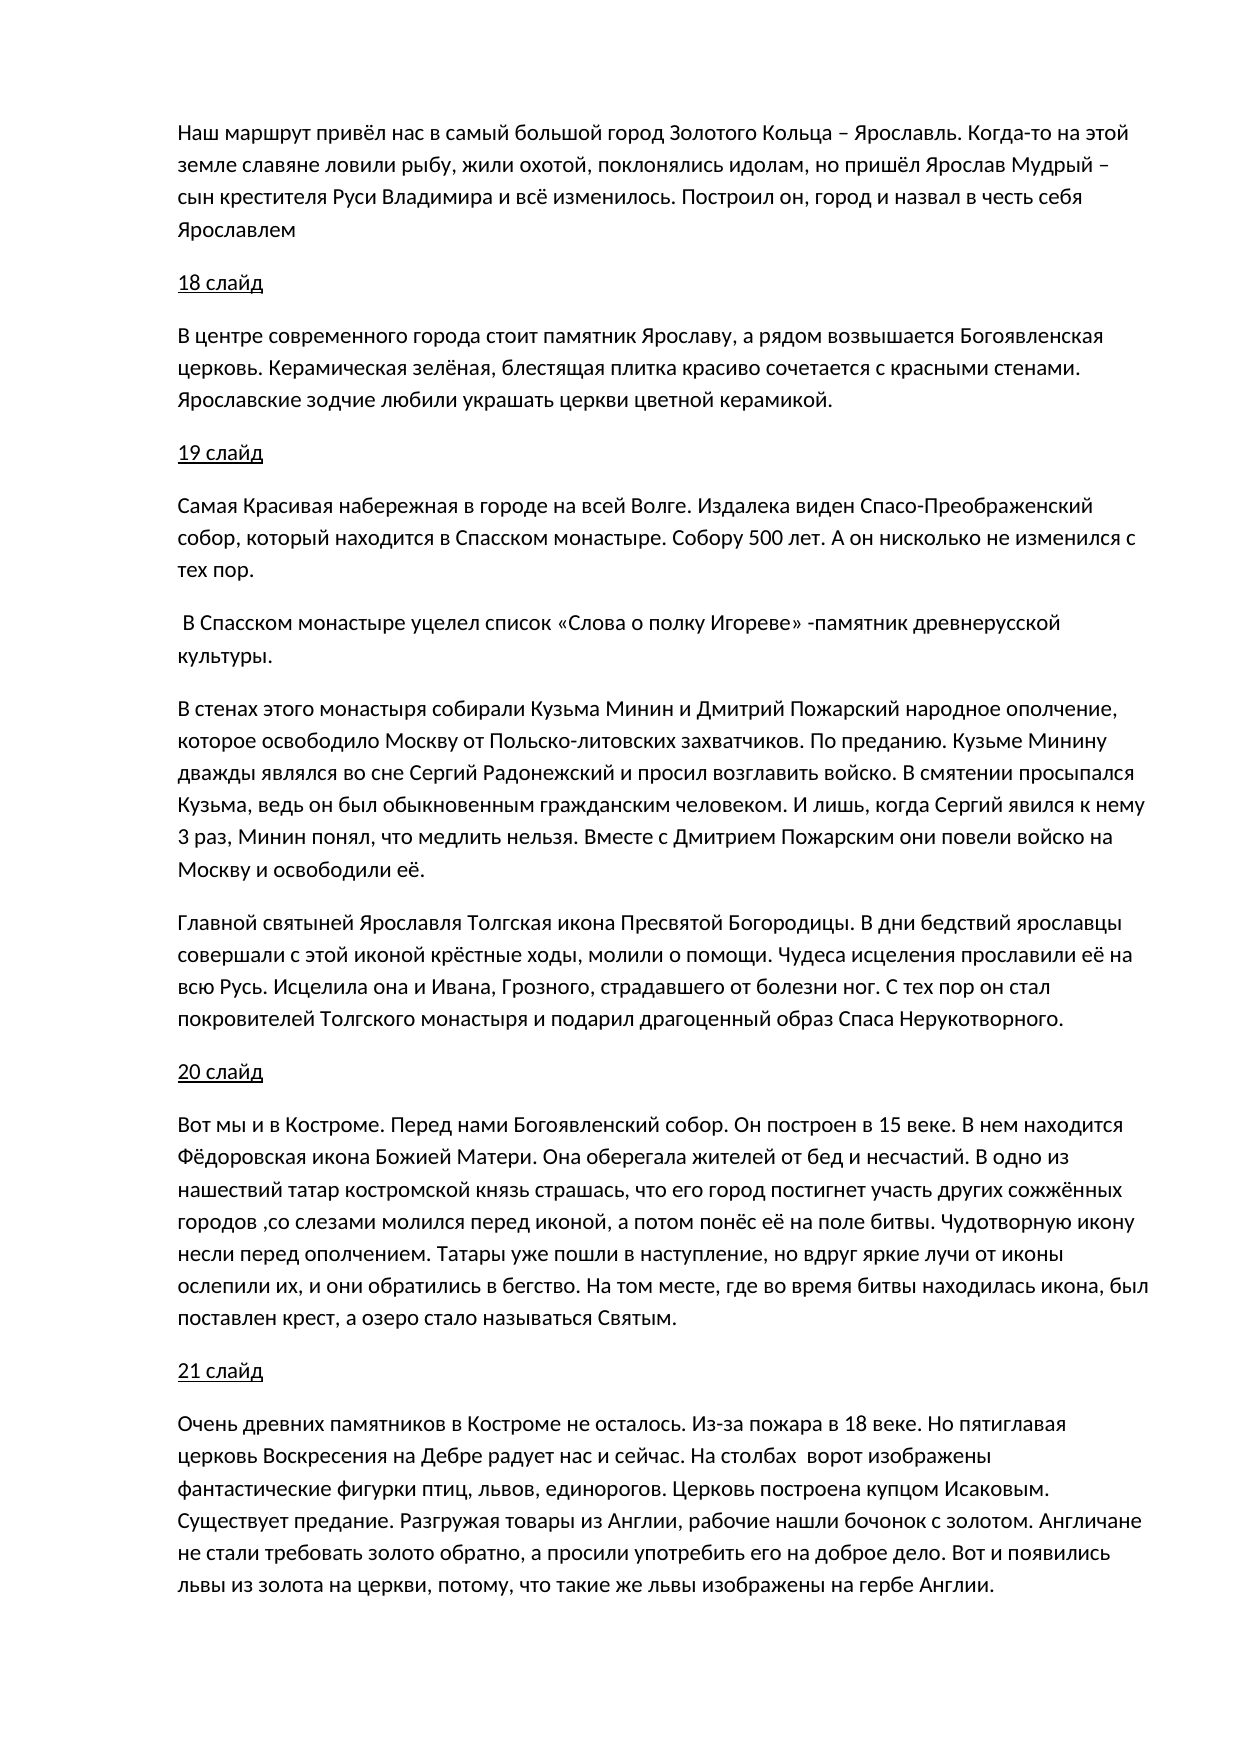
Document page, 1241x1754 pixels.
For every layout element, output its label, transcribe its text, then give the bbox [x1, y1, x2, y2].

text В стенах этого монастыря собирали Кузьма Минин и Дмитрий Пожарский народное ополчение, которое освободило Москву от Польско-литовских захватчиков. По преданию. Кузьме Минину дважды являлся во сне Сергий Радонежский и просил возглавить войско. В смятении просыпался Кузьма, ведь он был обыкновенным гражданским человеком. И лишь, когда Сергий явился к нему 3 раз, Минин понял, что медлить нельзя. Вместе с Дмитрием Пожарским они повели войско на Москву и освободили её. [177, 694, 1152, 883]
text В центре современного города стоит памятник Ярославу, а рядом возвышается Богоявленская церковь. Керамическая зелёная, блестящая плитка красиво сочетается с красными стенами. Ярославские зодчие любили украшать церкви цветной керамикой. [177, 321, 1152, 413]
text 18 слайд [177, 268, 1152, 296]
text Наш маршрут привёл нас в самый большой город Золотого Кольца – Ярославль. Когда-то на этой земле славяне ловили рыбу, жили охотой, поклонялись идолам, но пришёл Ярослав Мудрый – сын крестителя Руси Владимира и всё изменилось. Построил он, город и назвал в честь себя Ярославлем [177, 118, 1152, 243]
text Самая Красивая набережная в городе на всей Волге. Издалека виден Спасо-Преображенский собор, который находится в Спасском монастыре. Собору 500 лет. А он нисколько не изменился с тех пор. [177, 491, 1152, 583]
text Вот мы и в Костроме. Перед нами Богоявленский собор. Он построен в 15 веке. В нем находится Фёдоровская икона Божией Матери. Она оберегала жителей от бед и несчастий. В одно из нашествий татар костромской князь страшась, что его город постигнет участь других сожжённых городов ,со слезами молился перед иконой, а потом понёс её на поле битвы. Чудотворную икону несли перед ополчением. Татары уже пошли в наступление, но вдруг яркие лучи от иконы ослепили их, и они обратились в бегство. На том месте, где во время битвы находилась икона, был поставлен крест, а озеро стало называться Святым. [177, 1110, 1152, 1331]
text Очень древних памятников в Костроме не осталось. Из-за пожара в 18 веке. Но пятиглавая церковь Воскресения на Дебре радует нас и сейчас. На столбах ворот изображены фантастические фигурки птиц, львов, единорогов. Церковь построена купцом Исаковым. Существует предание. Разгружая товары из Англии, рабочие нашли бочонок с золотом. Англичане не стали требовать золото обратно, а просили употребить его на доброе дело. Вот и появились львы из золота на церкви, потому, что такие же львы изображены на гербе Англии. [177, 1409, 1152, 1598]
text 19 слайд [177, 438, 1152, 466]
text В Спасском монастыре уцелел список «Слова о полку Игореве» -памятник древнерусской культуры. [177, 608, 1152, 669]
text Главной святыней Ярославля Толгская икона Пресвятой Богородицы. В дни бедствий ярославцы совершали с этой иконой крёстные ходы, молили о помощи. Чудеса исцеления прославили её на всю Русь. Исцелила она и Ивана, Грозного, страдавшего от болезни ног. С тех пор он стал покровителей Толгского монастыря и подарил драгоценный образ Спаса Нерукотворного. [177, 908, 1152, 1032]
text 20 слайд [177, 1057, 1152, 1085]
text 21 слайд [177, 1356, 1152, 1384]
